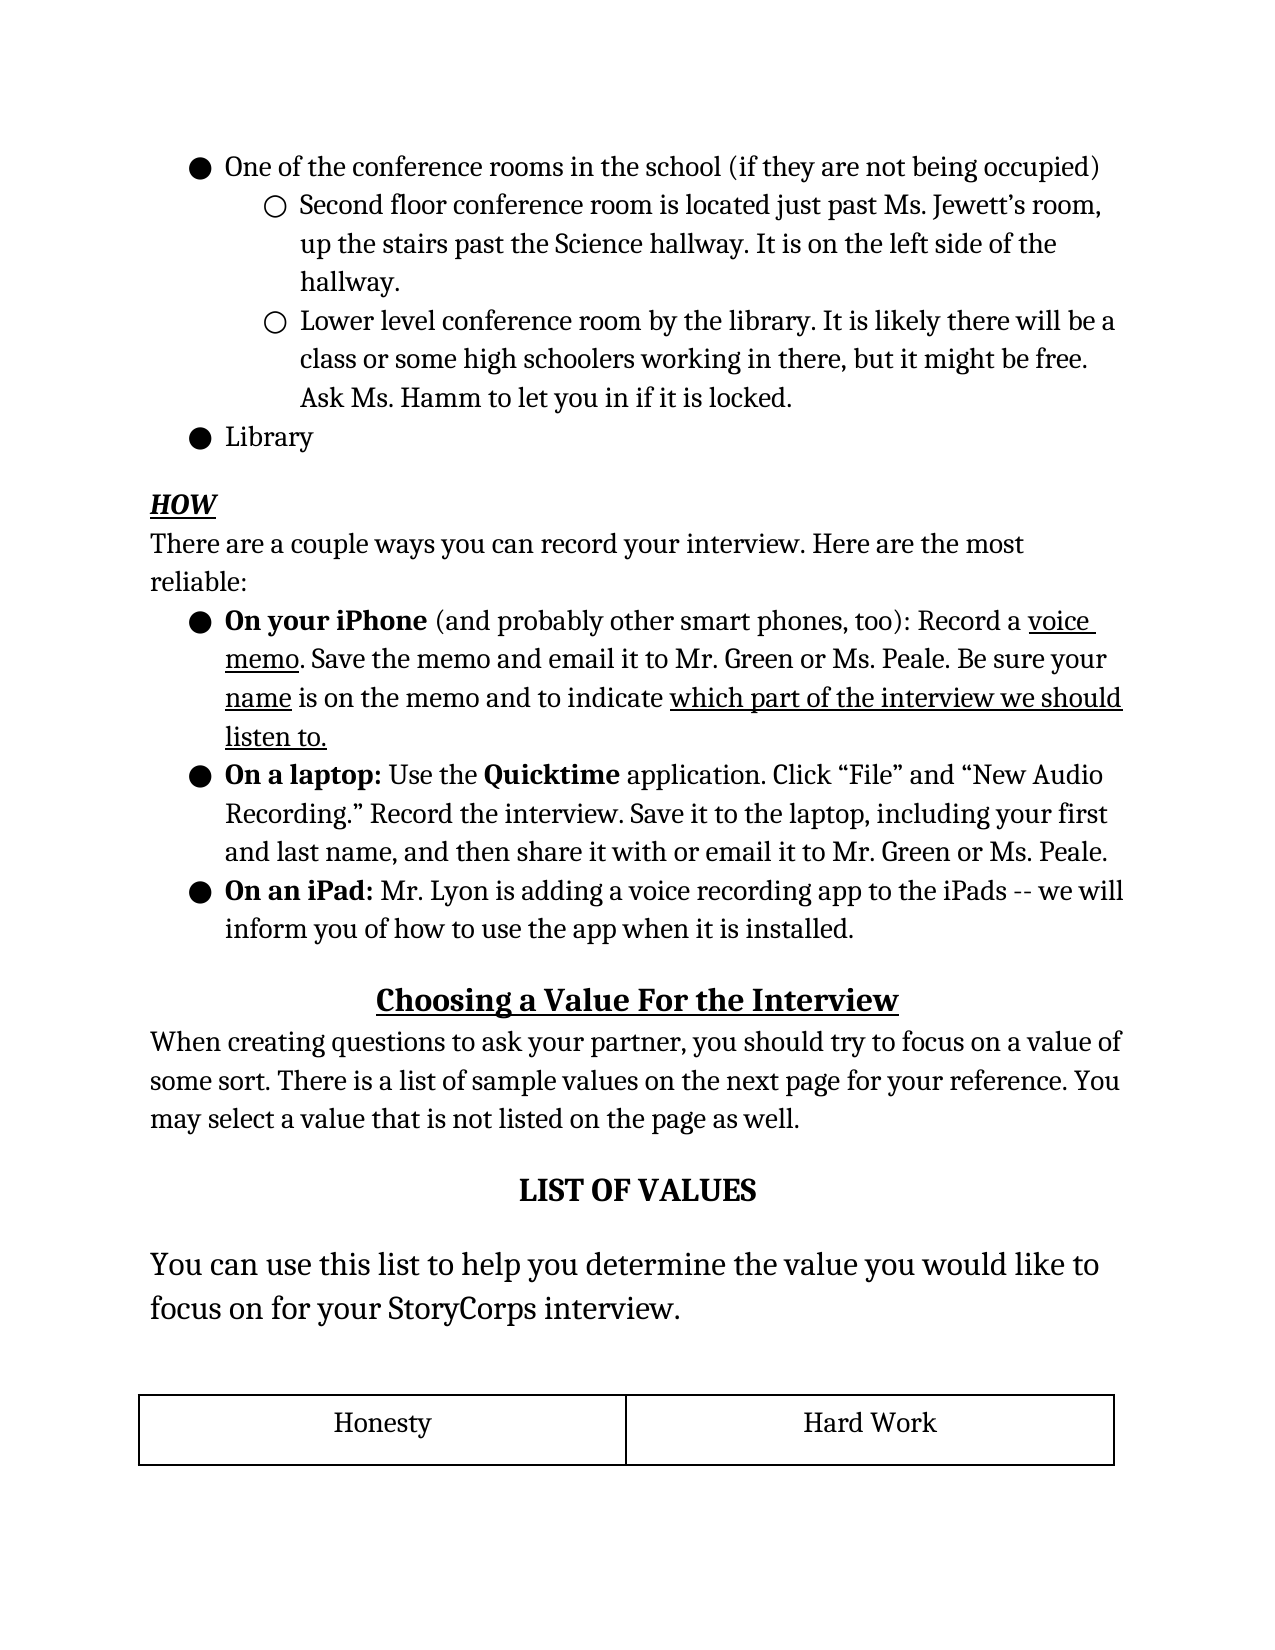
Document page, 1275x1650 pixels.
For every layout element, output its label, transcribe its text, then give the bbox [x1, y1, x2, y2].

list Lower level conference room by the library. It is likely there will be a class or some high schoolers working in there, but it might be free. Ask Ms. Hamm to let you in if it is locked. [262, 304, 1125, 415]
text When creating questions to ask your partner, you should try to focus on a value of some sort. There is a list of sample values on the next page for your reference. You may select a value that is not listed on the page as well. [150, 1025, 1125, 1136]
list On a laptop: Use the Quicktime application. Click “File” and “New Audio Recording.” Record the interview. Save it to the laptop, including your first and last name, and then share it with or email it to Mr. Green or Ms. Peale. [187, 758, 1125, 869]
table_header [140, 1396, 625, 1463]
list One of the conference rooms in the school (if they are not being occupied) [187, 150, 1125, 183]
list Second floor conference room is located just past Ms. Jewett’s room, up the stairs past the Science hallway. It is on the left side of the hallway. [262, 188, 1125, 299]
text You can use this list to help you determine the value you would like to focus on for your StoryCorps interview. [150, 1245, 1125, 1328]
list On your iPhone (and probably other smart phones, too): Record a voice memo. Save the memo and email it to Mr. Green or Ms. Peale. Be sure your name is on the memo and to indicate which part of the interview we should listen to. [187, 604, 1125, 753]
text LIST OF VALUES [150, 1171, 1125, 1209]
list On an iPad: Mr. Lyon is adding a voice recording app to the iPads -- we will inform you of how to use the app when it is installed. [187, 874, 1125, 946]
text HOW [150, 488, 1125, 522]
text There are a couple ways you can record your interview. Here are the most reliable: [150, 527, 1125, 599]
list Library [187, 420, 1125, 453]
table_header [627, 1396, 1113, 1463]
text Choosing a Value For the Interview [150, 981, 1125, 1019]
